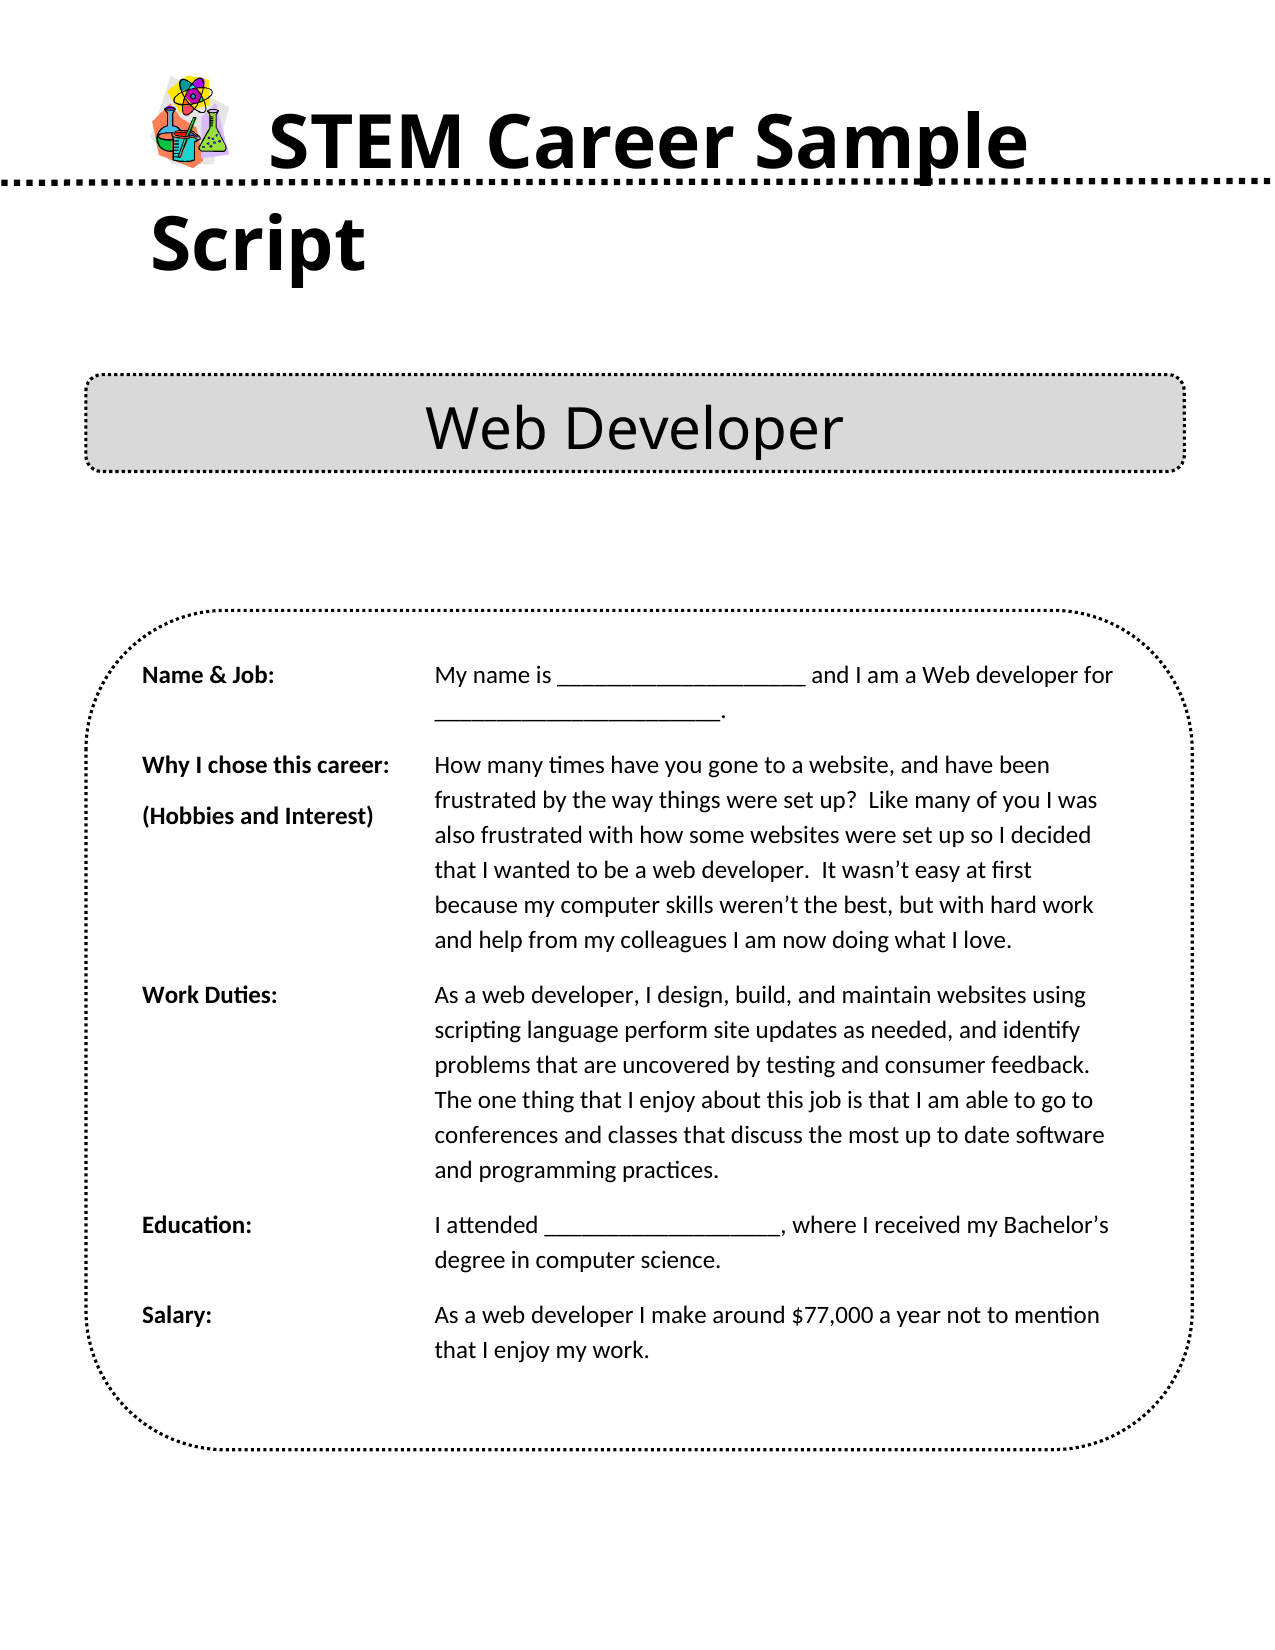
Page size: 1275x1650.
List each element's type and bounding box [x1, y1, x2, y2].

picture [150, 75, 230, 169]
